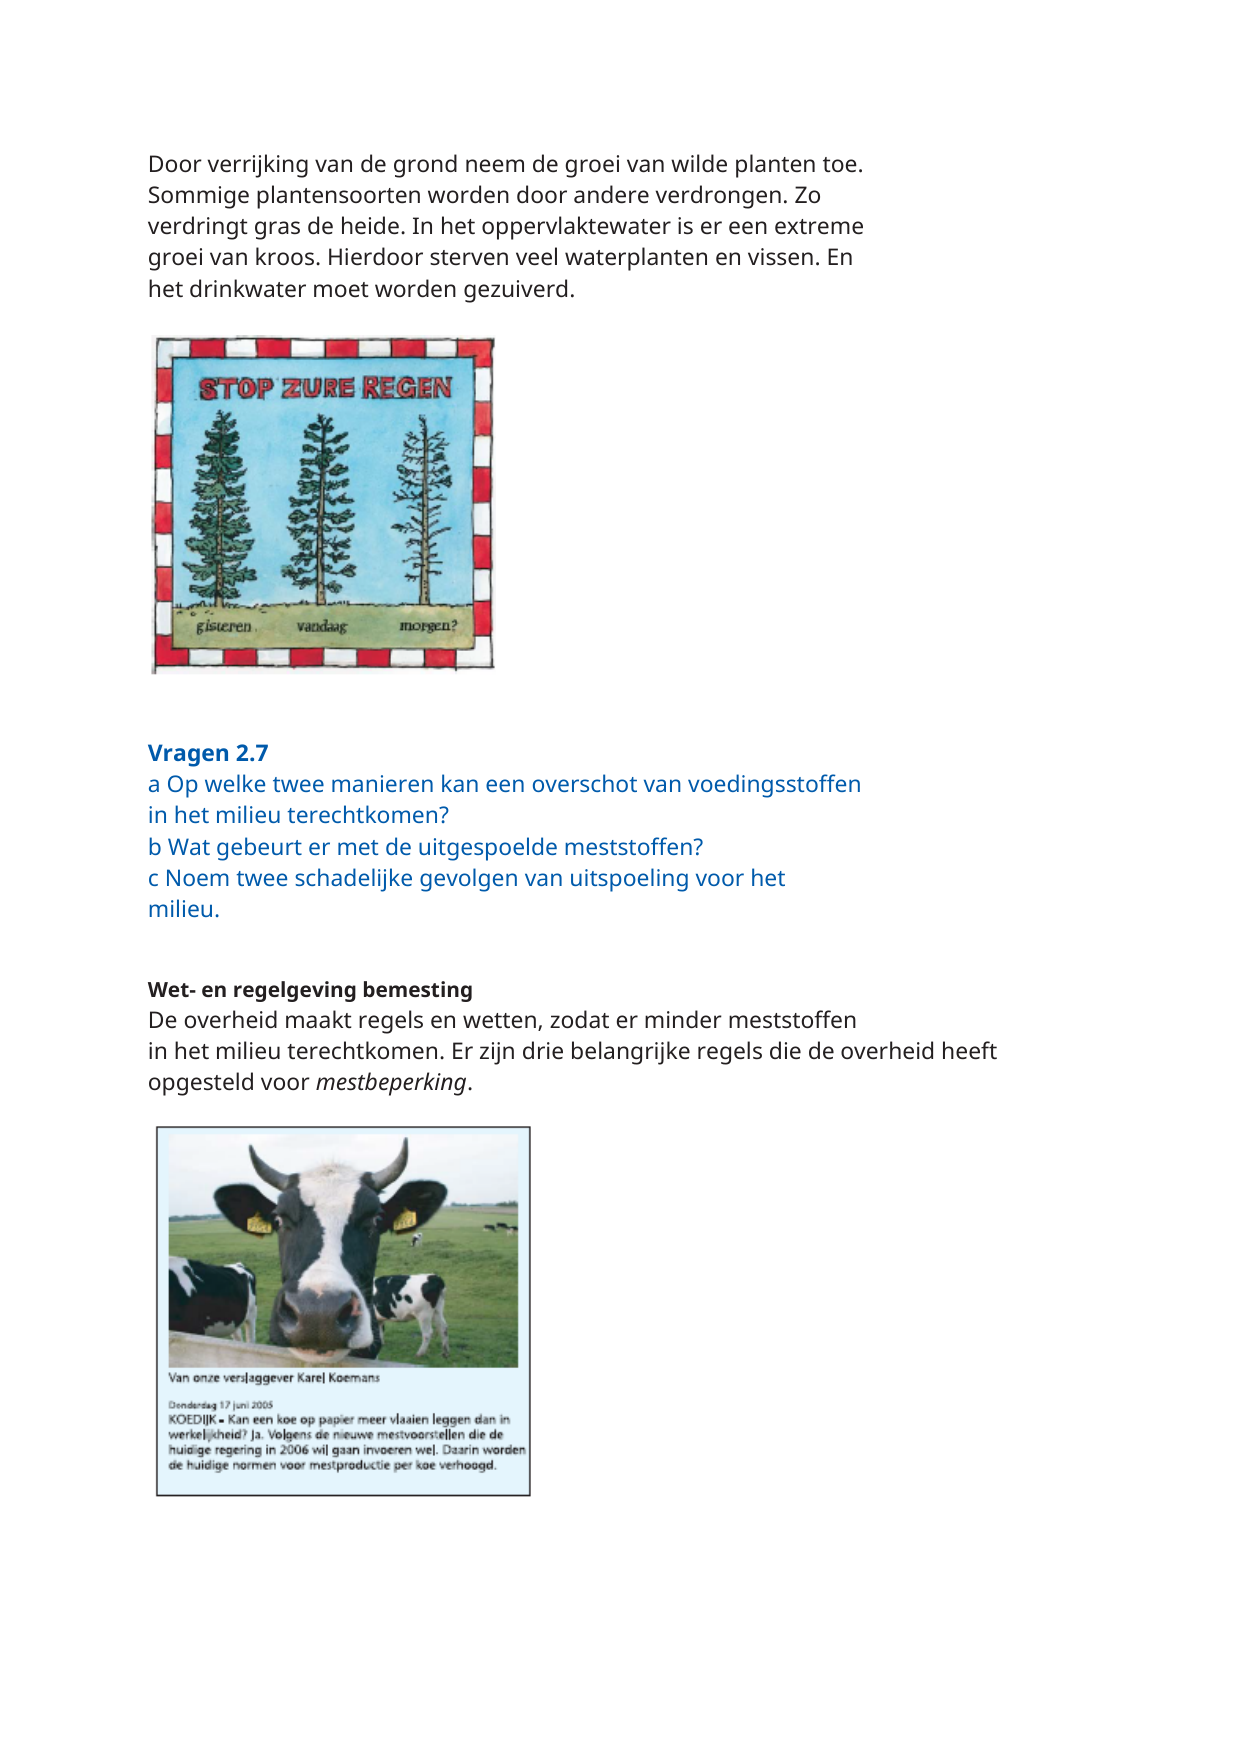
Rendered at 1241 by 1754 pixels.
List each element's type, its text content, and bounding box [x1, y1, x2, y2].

text De overheid maakt regels en wetten, zodat er minder meststoffen [148, 1004, 1093, 1035]
text Vragen 2.7 [148, 737, 1093, 768]
text c Noem twee schadelijke gevolgen van uitspoeling voor het [148, 862, 1093, 893]
text in het milieu terechtkomen? [148, 799, 1093, 830]
text het drinkwater moet worden gezuiverd. [148, 273, 1093, 304]
text b Wat gebeurt er met de uitgespoelde meststoffen? [148, 830, 1093, 862]
text Door verrijking van de grond neem de groei van wilde planten toe. [148, 148, 1093, 179]
text a Op welke twee manieren kan een overschot van voedingsstoffen [148, 768, 1093, 799]
text milieu. [148, 893, 1093, 924]
text groei van kroos. Hierdoor sterven veel waterplanten en vissen. En [148, 241, 1093, 273]
text verdringt gras de heide. In het oppervlaktewater is er een extreme [148, 210, 1093, 241]
text Sommige plantensoorten worden door andere verdrongen. Zo [148, 179, 1093, 210]
text in het milieu terechtkomen. Er zijn drie belangrijke regels die de overheid heeft opgesteld voor mestbeperking. [148, 1035, 1093, 1097]
text Wet- en regelgeving bemesting [148, 975, 1093, 1004]
